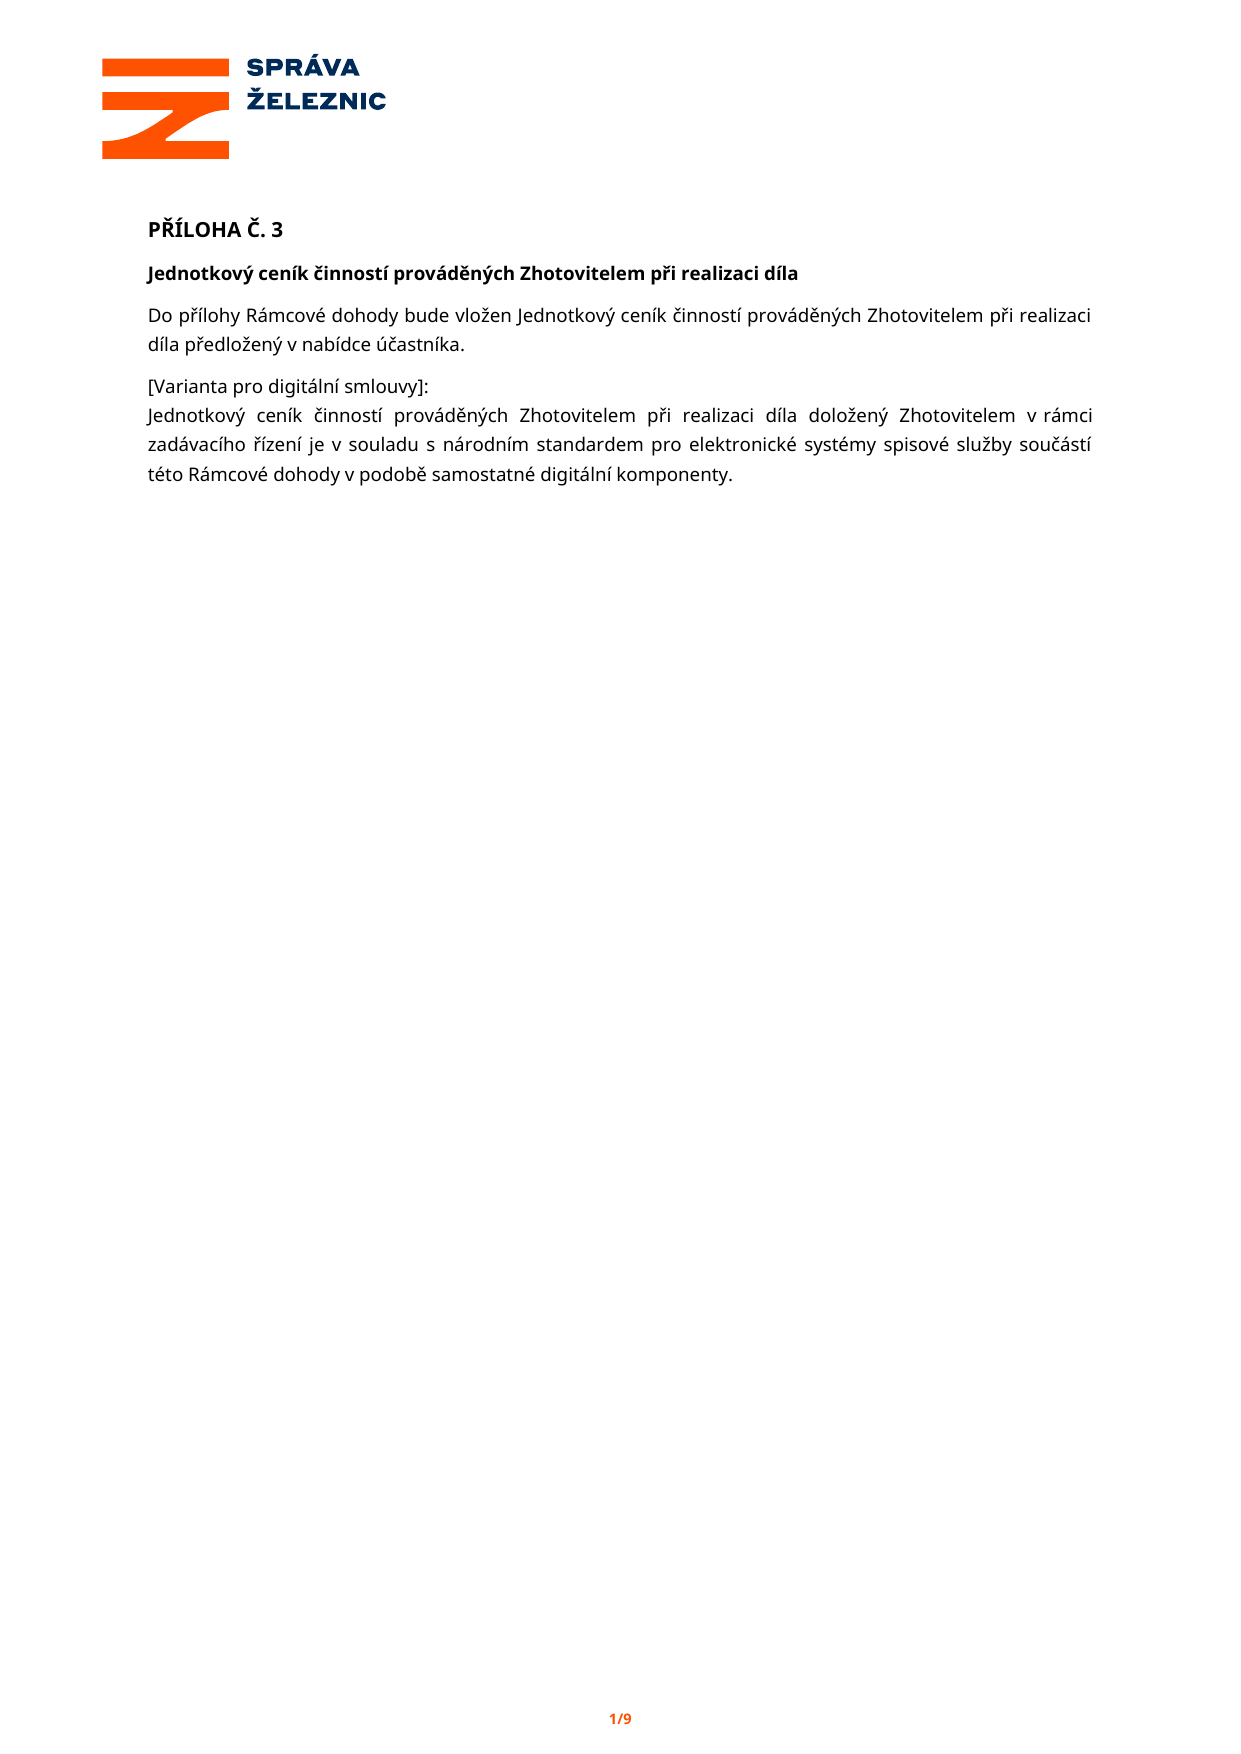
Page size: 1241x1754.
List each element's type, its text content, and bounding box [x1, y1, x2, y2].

text Do přílohy Rámcové dohody bude vložen Jednotkový ceník činností prováděných Zhotovitelem při realizaci díla předložený v nabídce účastníka. [148, 302, 1093, 357]
text PŘÍLOHA Č. 3 [148, 215, 1093, 243]
text [Varianta pro digitální smlouvy]: [148, 373, 1093, 398]
text Jednotkový ceník činností prováděných Zhotovitelem při realizaci díla [148, 260, 1093, 286]
text Jednotkový ceník činností prováděných Zhotovitelem při realizaci díla doložený Zhotovitelem v rámci zadávacího řízení je v souladu s národním standardem pro elektronické systémy spisové služby součástí této Rámcové dohody v podobě samostatné digitální komponenty. [148, 402, 1093, 486]
